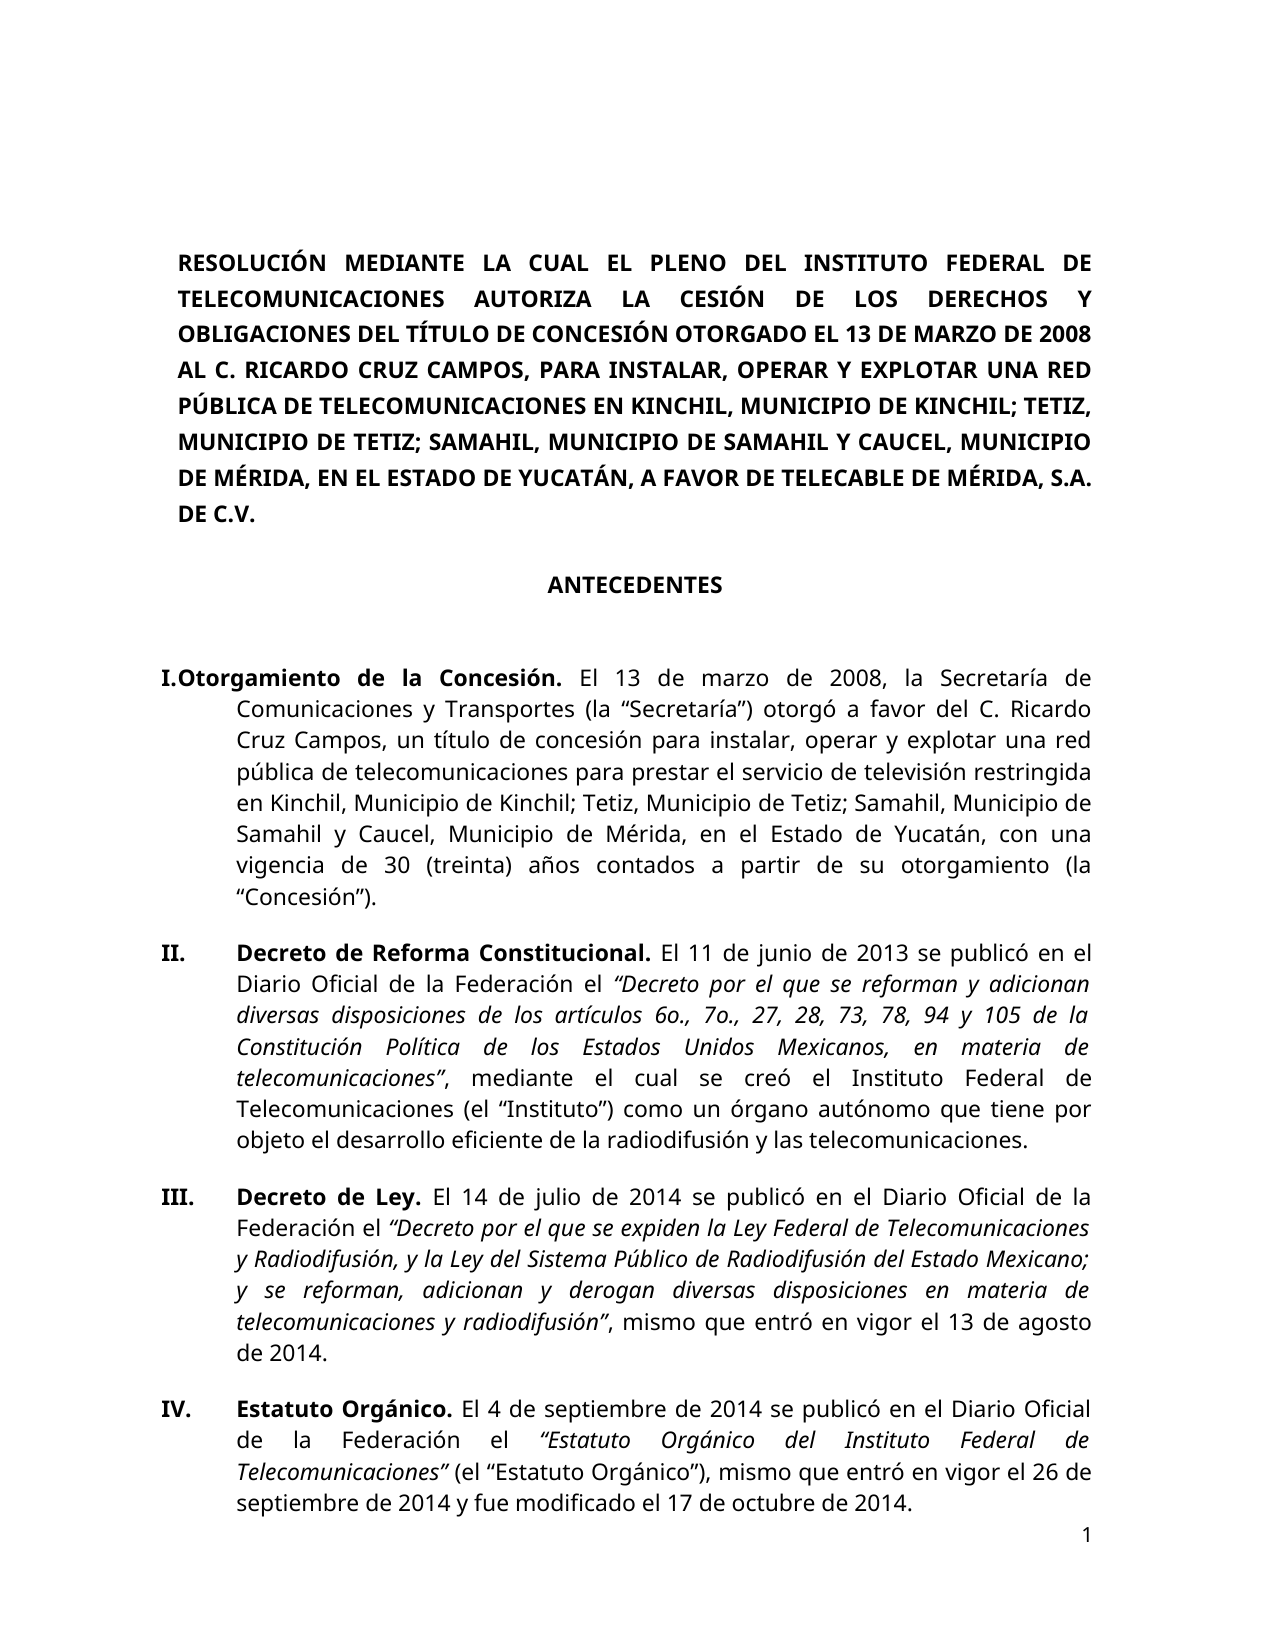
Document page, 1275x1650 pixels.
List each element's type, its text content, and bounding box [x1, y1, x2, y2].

list Estatuto Orgánico. El 4 de septiembre de 2014 se publicó en el Diario Oficial de la Federación el “Estatuto Orgánico del Instituto Federal de Telecomunicaciones” (el “Estatuto Orgánico”), mismo que entró en vigor el 26 de septiembre de 2014 y fue modificado el 17 de octubre de 2014. [161, 1393, 1093, 1518]
subtitle RESOLUCIÓN MEDIANTE LA CUAL EL PLENO DEL INSTITUTO FEDERAL DE TELECOMUNICACIONES AUTORIZA LA CESIÓN DE LOS DERECHOS Y OBLIGACIONES DEL TÍTULO DE CONCESIÓN OTORGADO EL 13 DE MARZO DE 2008 AL C. RICARDO CRUZ CAMPOS, PARA INSTALAR, OPERAR Y EXPLOTAR UNA RED PÚBLICA DE TELECOMUNICACIONES EN KINCHIL, MUNICIPIO DE KINCHIL; TETIZ, MUNICIPIO DE TETIZ; SAMAHIL, MUNICIPIO DE SAMAHIL Y CAUCEL, MUNICIPIO DE MÉRIDA, EN EL ESTADO DE YUCATÁN, A FAVOR DE TELECABLE DE MÉRIDA, S.A. DE C.V. [177, 247, 1093, 529]
list Decreto de Reforma Constitucional. El 11 de junio de 2013 se publicó en el Diario Oficial de la Federación el “Decreto por el que se reforman y adicionan diversas disposiciones de los artículos 6o., 7o., 27, 28, 73, 78, 94 y 105 de la Constitución Política de los Estados Unidos Mexicanos, en materia de telecomunicaciones”, mediante el cual se creó el Instituto Federal de Telecomunicaciones (el “Instituto”) como un órgano autónomo que tiene por objeto el desarrollo eficiente de la radiodifusión y las telecomunicaciones. [161, 937, 1093, 1155]
subtitle ANTECEDENTES [177, 569, 1093, 601]
list Decreto de Ley. El 14 de julio de 2014 se publicó en el Diario Oficial de la Federación el “Decreto por el que se expiden la Ley Federal de Telecomunicaciones y Radiodifusión, y la Ley del Sistema Público de Radiodifusión del Estado Mexicano; y se reforman, adicionan y derogan diversas disposiciones en materia de telecomunicaciones y radiodifusión”, mismo que entró en vigor el 13 de agosto de 2014. [161, 1180, 1093, 1368]
list Otorgamiento de la Concesión. El 13 de marzo de 2008, la Secretaría de Comunicaciones y Transportes (la “Secretaría”) otorgó a favor del C. Ricardo Cruz Campos, un título de concesión para instalar, operar y explotar una red pública de telecomunicaciones para prestar el servicio de televisión restringida en Kinchil, Municipio de Kinchil; Tetiz, Municipio de Tetiz; Samahil, Municipio de Samahil y Caucel, Municipio de Mérida, en el Estado de Yucatán, con una vigencia de 30 (treinta) años contados a partir de su otorgamiento (la “Concesión”). [161, 662, 1093, 912]
